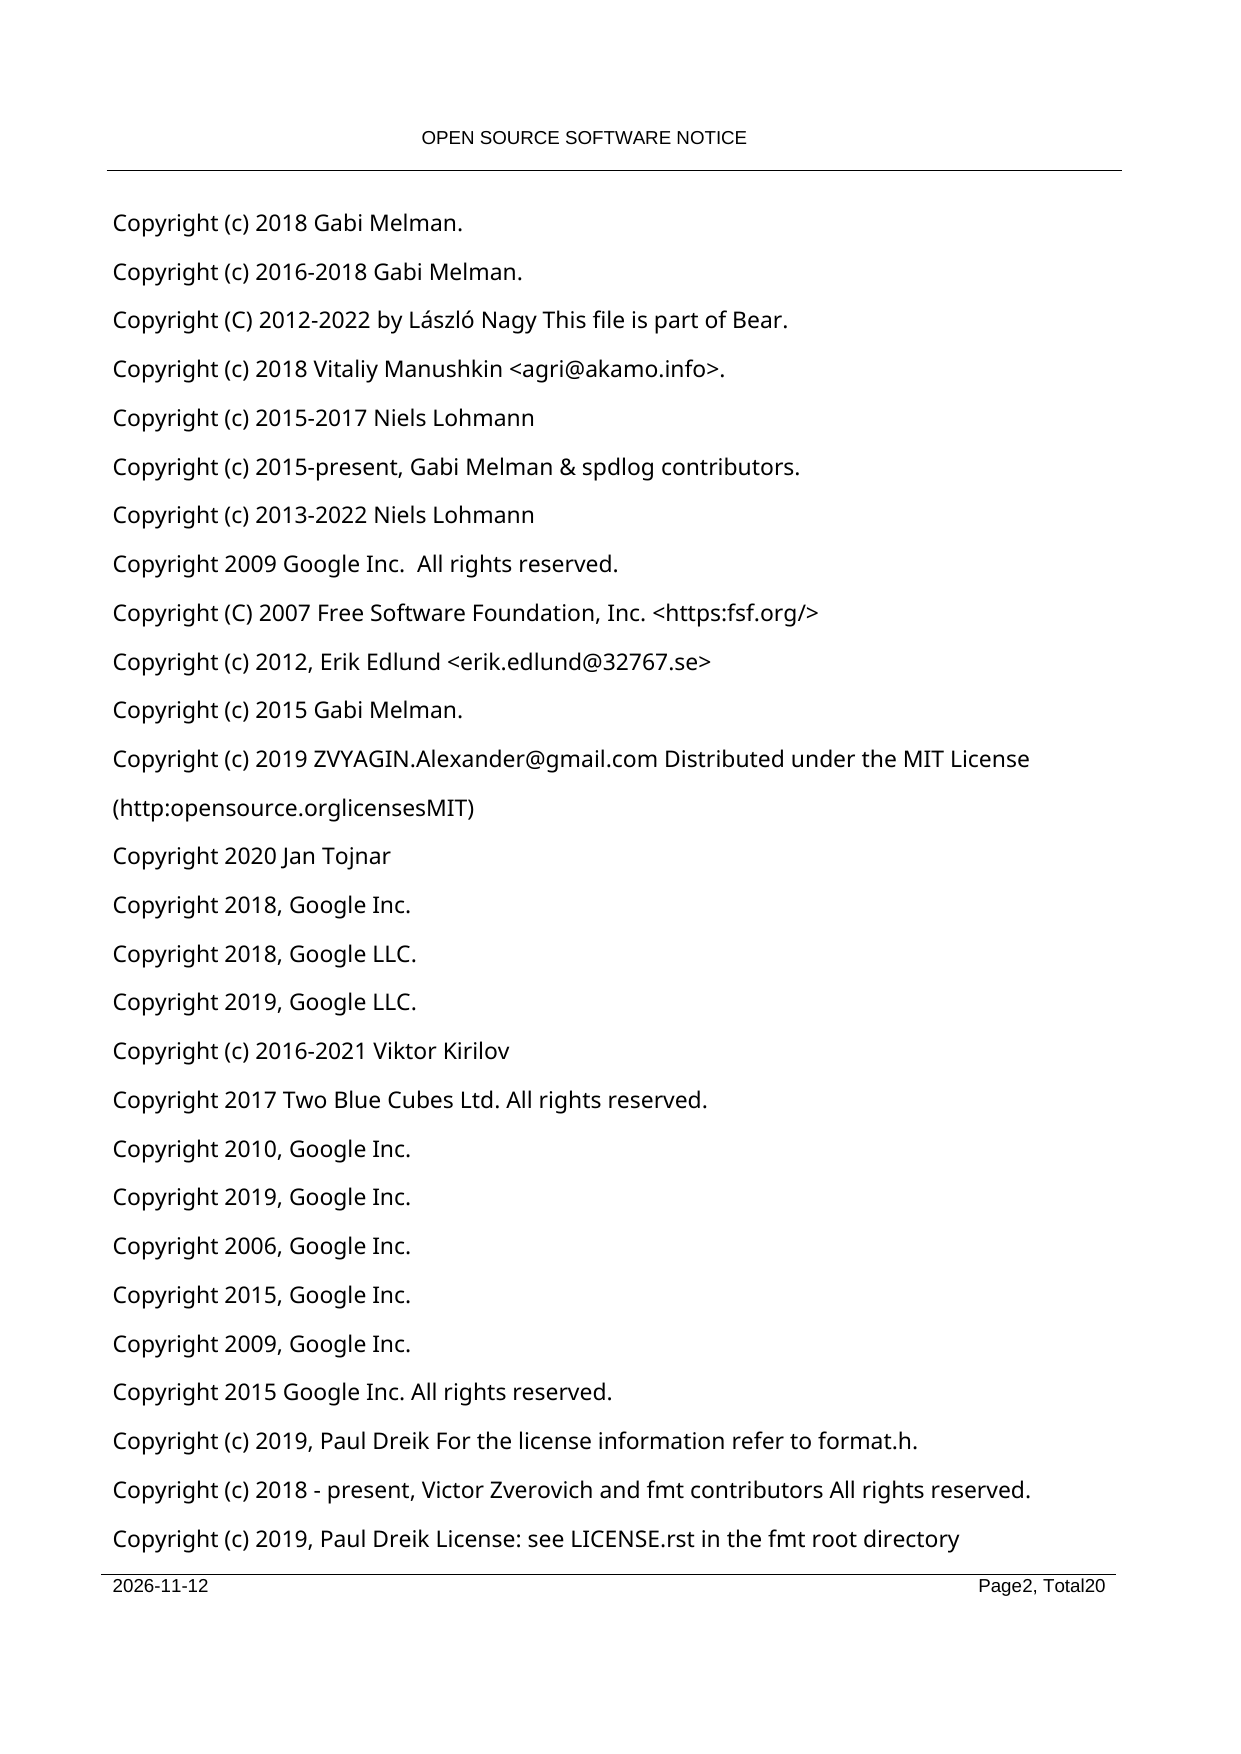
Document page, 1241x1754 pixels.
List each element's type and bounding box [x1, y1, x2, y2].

text [112, 839, 1128, 1554]
text [112, 206, 1128, 824]
